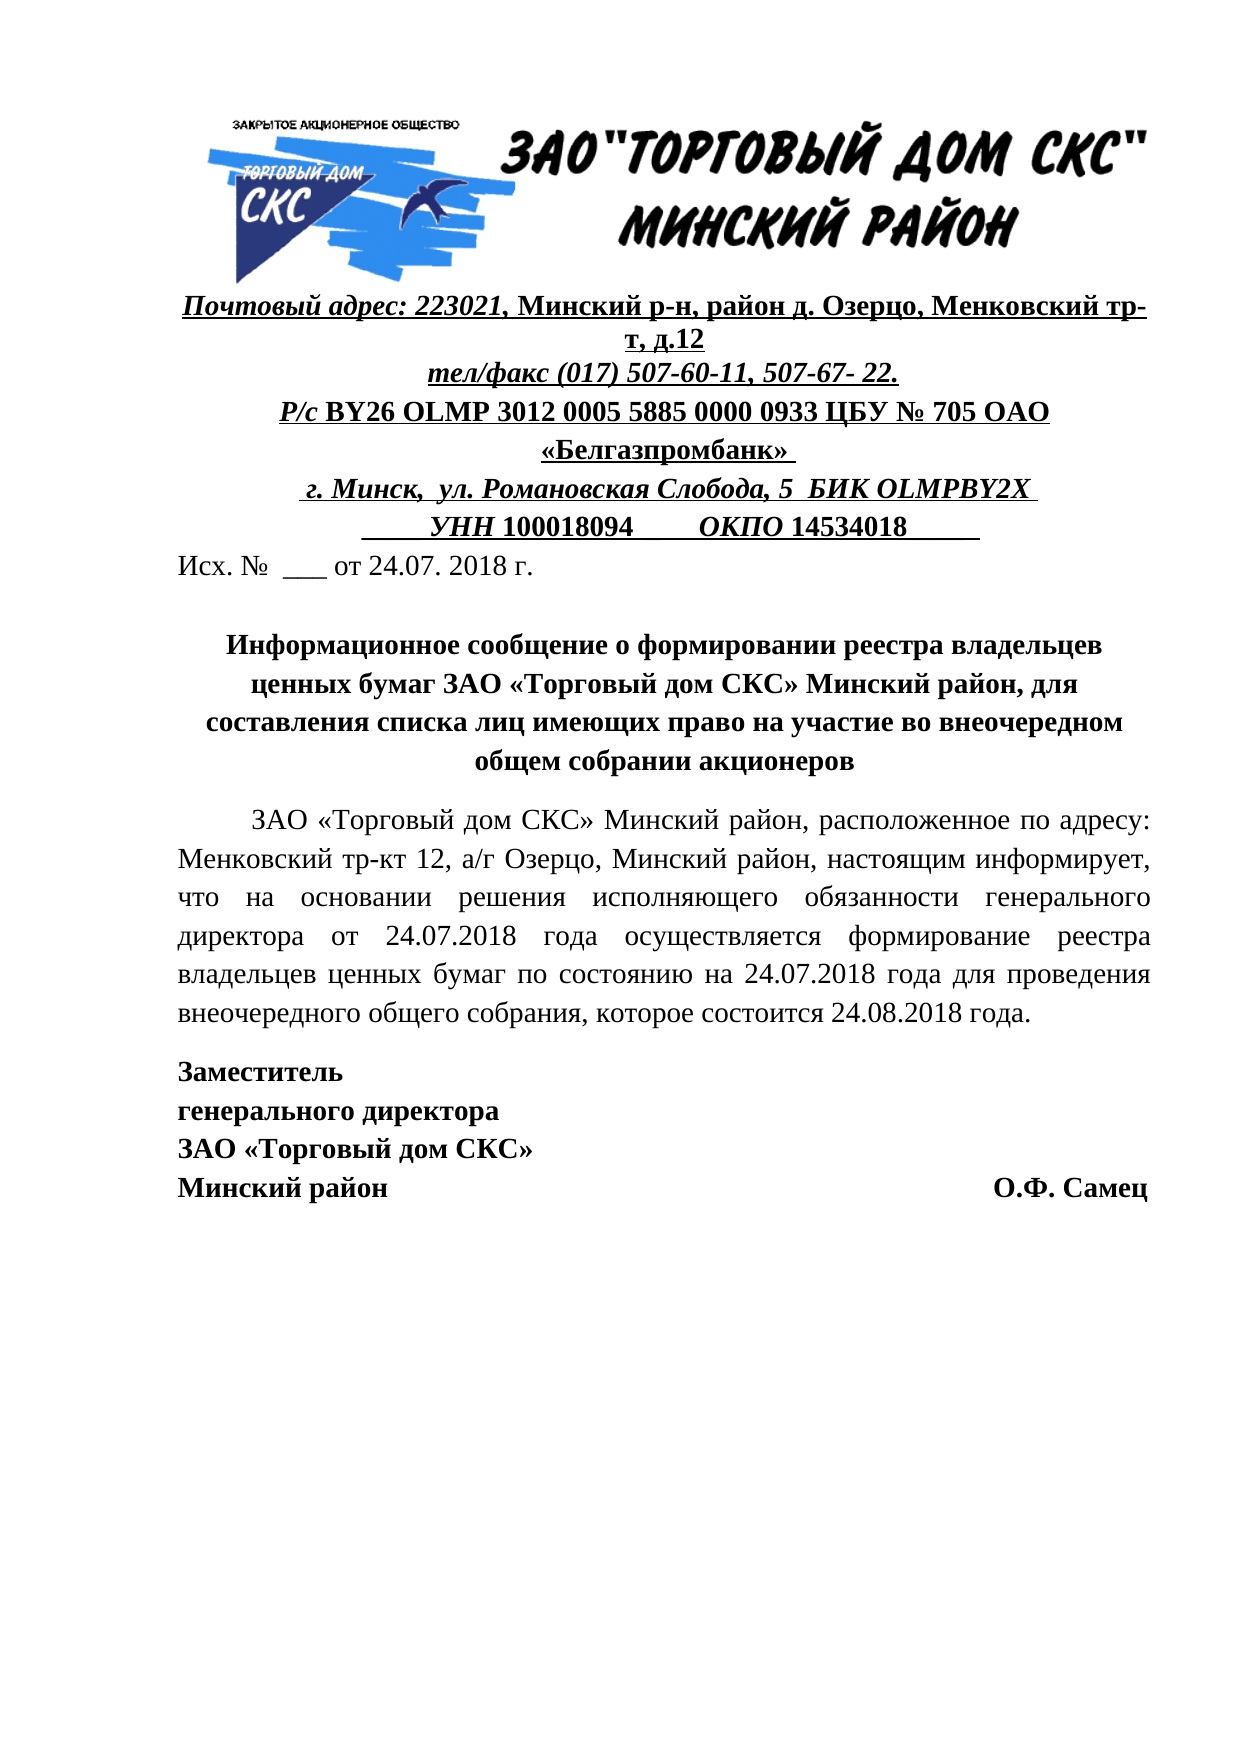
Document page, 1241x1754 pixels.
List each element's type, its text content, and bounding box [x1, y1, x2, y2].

text г. Минск, ул. Романовская Слобода, 5 БИК OLMPBY2X [177, 471, 1152, 504]
text тел/факс (017) 507-60-11, 507-67- 22. [177, 355, 1152, 389]
text ____ УНН 100018094 _ ОКПО 14534018____ [177, 509, 1152, 543]
text генерального директора [177, 1093, 1152, 1126]
text Минский район О.Ф. Самец [177, 1170, 1152, 1203]
picture [206, 117, 1150, 288]
text ЗАО «Торговый дом СКС» [177, 1131, 1152, 1165]
text Исх. № ___ от 24.07. 2018 г. [177, 548, 1152, 581]
text Р/с BY26 OLMP 3012 0005 5885 0000 0933 ЦБУ № 705 ОАО «Белгазпромбанк» [177, 394, 1152, 466]
text Заместитель [177, 1054, 1152, 1088]
text Информационное сообщение о формировании реестра владельцев ценных бумаг ЗАО «Торговый дом СКС» Минский район, для составления списка лиц имеющих право на участие во внеочередном общем собрании акционеров [177, 627, 1152, 776]
text ЗАО «Торговый дом СКС» Минский район, расположенное по адресу: Менковский тр-кт 12, а/г Озерцо, Минский район, настоящим информирует, что на основании решения исполняющего обязанности генерального директора от 24.07.2018 года осуществляется формирование реестра владельцев ценных бумаг по состоянию на 24.07.2018 года для проведения внеочередного общего собрания, которое состоится 24.08.2018 года. [177, 802, 1152, 1028]
